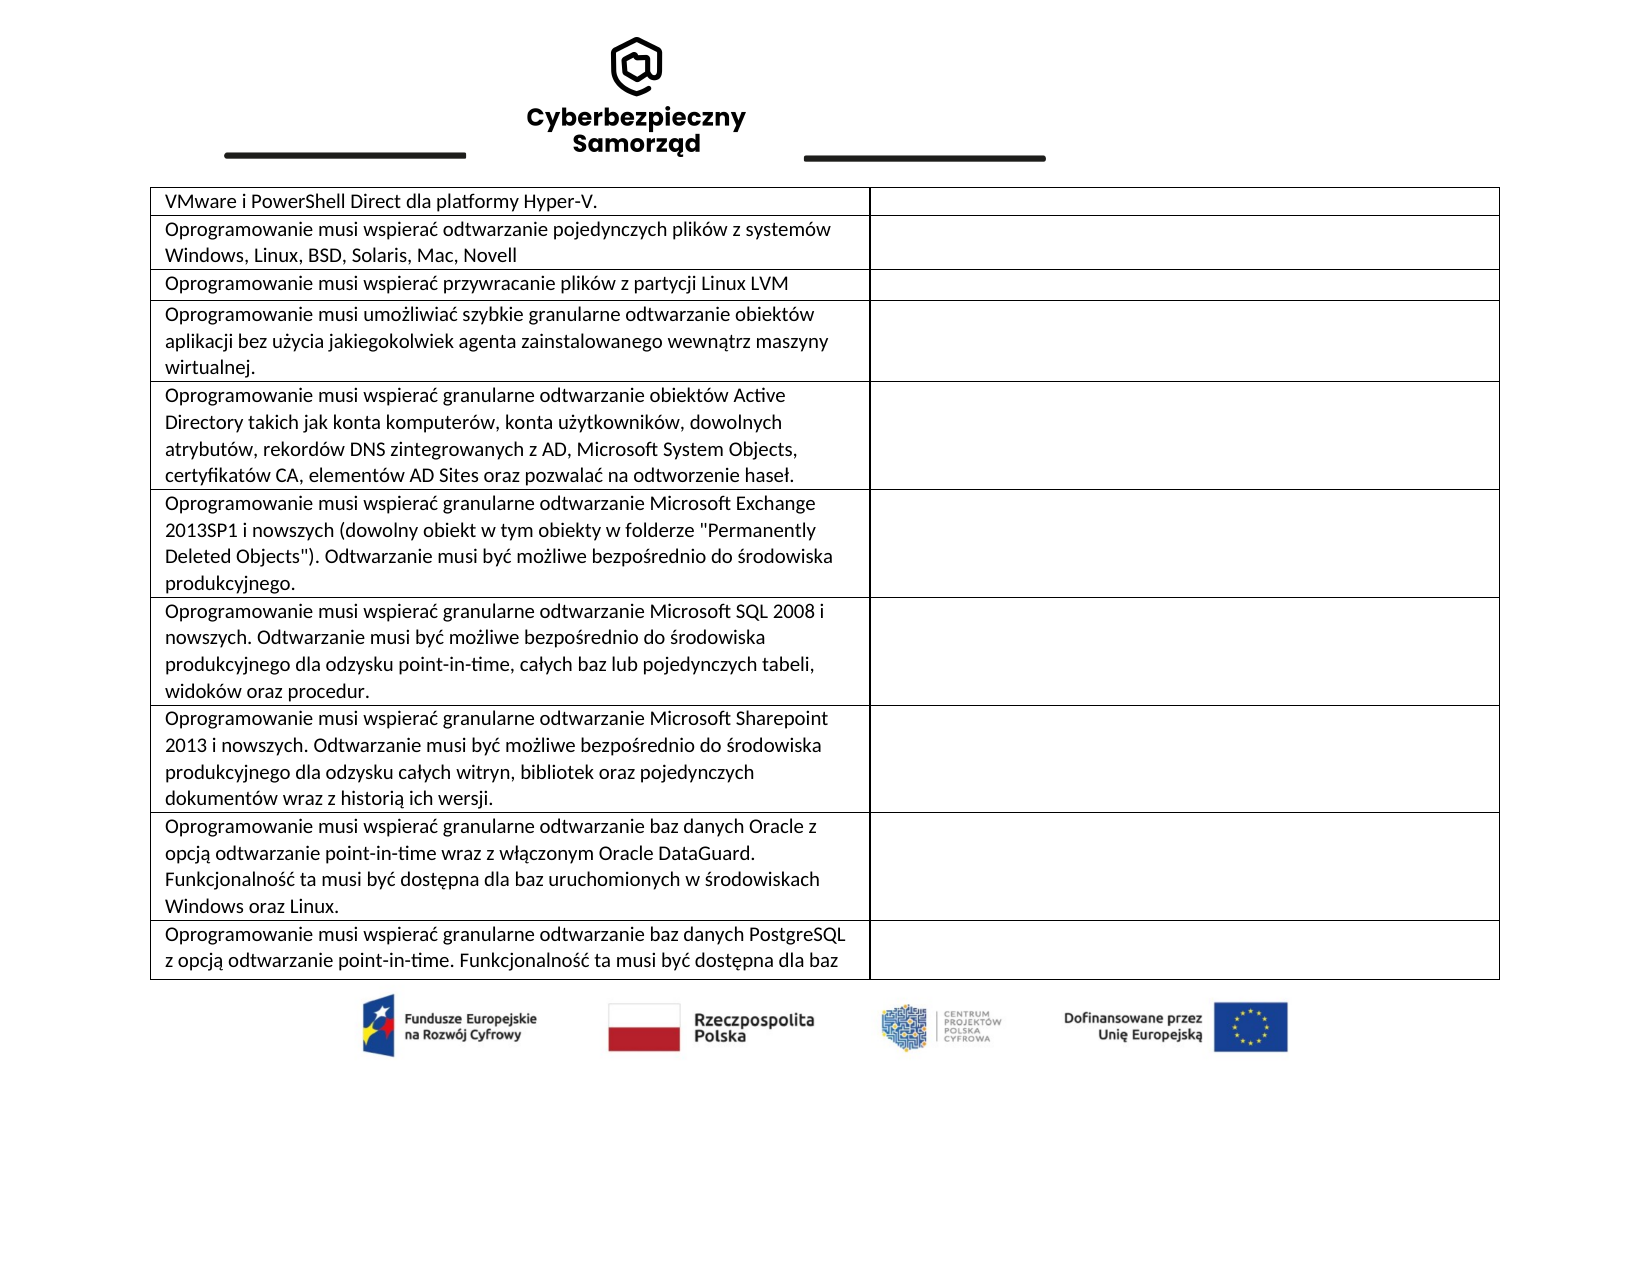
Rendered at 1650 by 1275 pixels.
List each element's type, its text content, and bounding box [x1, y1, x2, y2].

table_cell [871, 188, 1499, 215]
table_cell Oprogramowanie musi wspierać przywracanie plików z partycji Linux LVM [151, 270, 869, 300]
table_cell Oprogramowanie musi wspierać granularne odtwarzanie baz danych Oracle z opcją odtwarzanie point-in-time wraz z włączonym Oracle DataGuard. Funkcjonalność ta musi być dostępna dla baz uruchomionych w środowiskach Windows oraz Linux. [151, 813, 869, 920]
table_cell [871, 382, 1499, 489]
table_cell [871, 921, 1499, 979]
table_cell Oprogramowanie musi wspierać granularne odtwarzanie obiektów Active Directory takich jak konta komputerów, konta użytkowników, dowolnych atrybutów, rekordów DNS zintegrowanych z AD, Microsoft System Objects, certyfikatów CA, elementów AD Sites oraz pozwalać na odtworzenie haseł. [151, 382, 869, 489]
picture [224, 152, 467, 159]
table_cell Oprogramowanie musi wspierać granularne odtwarzanie Microsoft Exchange 2013SP1 i nowszych (dowolny obiekt w tym obiekty w folderze "Permanently Deleted Objects"). Odtwarzanie musi być możliwe bezpośrednio do środowiska produkcyjnego. [151, 490, 869, 597]
table_cell [871, 598, 1499, 704]
table_cell [871, 706, 1499, 812]
picture [803, 155, 1046, 162]
table_cell Oprogramowanie musi wspierać odtwarzanie pojedynczych plików z systemów Windows, Linux, BSD, Solaris, Mac, Novell [151, 216, 869, 269]
picture [527, 37, 746, 157]
table_cell [871, 301, 1499, 381]
picture [352, 980, 1298, 1069]
table_cell [871, 270, 1499, 300]
table_cell Oprogramowanie musi wspierać granularne odtwarzanie Microsoft Sharepoint 2013 i nowszych. Odtwarzanie musi być możliwe bezpośrednio do środowiska produkcyjnego dla odzysku całych witryn, bibliotek oraz pojedynczych dokumentów wraz z historią ich wersji. [151, 706, 869, 812]
table_cell [871, 216, 1499, 269]
table_cell [871, 813, 1499, 920]
table_cell [871, 490, 1499, 597]
table_cell Oprogramowanie musi wspierać granularne odtwarzanie Microsoft SQL 2008 i nowszych. Odtwarzanie musi być możliwe bezpośrednio do środowiska produkcyjnego dla odzysku point-in-time, całych baz lub pojedynczych tabeli, widoków oraz procedur. [151, 598, 869, 704]
table_cell Oprogramowanie musi umożliwiać szybkie granularne odtwarzanie obiektów aplikacji bez użycia jakiegokolwiek agenta zainstalowanego wewnątrz maszyny wirtualnej. [151, 301, 869, 381]
